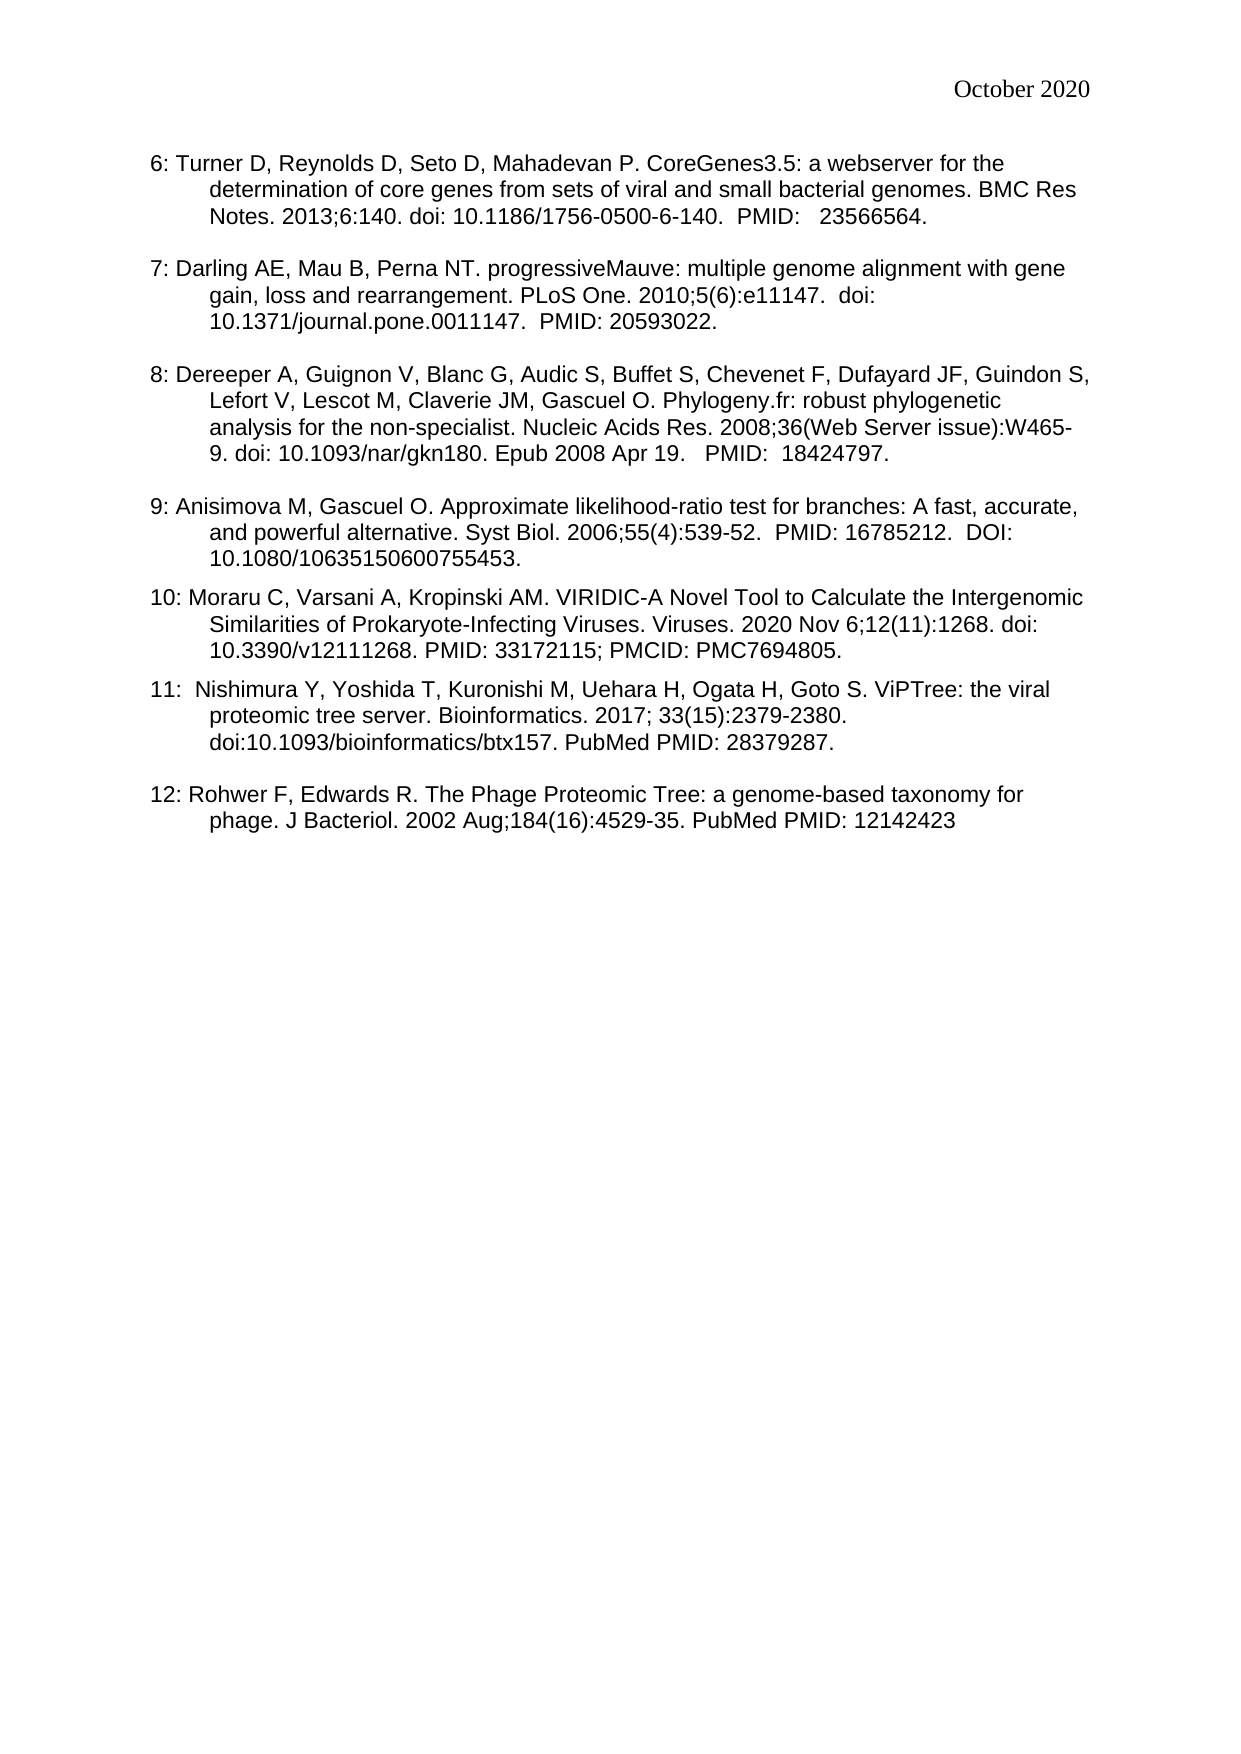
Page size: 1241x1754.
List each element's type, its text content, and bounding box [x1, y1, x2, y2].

text 12: Rohwer F, Edwards R. The Phage Proteomic Tree: a genome-based taxonomy for phage. J Bacteriol. 2002 Aug;184(16):4529-35. PubMed PMID: 12142423 [150, 781, 1090, 834]
text 11: Nishimura Y, Yoshida T, Kuronishi M, Uehara H, Ogata H, Goto S. ViPTree: the viral proteomic tree server. Bioinformatics. 2017; 33(15):2379-2380. doi:10.1093/bioinformatics/btx157. PubMed PMID: 28379287. [150, 676, 1090, 755]
text 7: Darling AE, Mau B, Perna NT. progressiveMauve: multiple genome alignment with gene gain, loss and rearrangement. PLoS One. 2010;5(6):e11147. doi: 10.1371/journal.pone.0011147. PMID: 20593022. [150, 255, 1090, 334]
text 10: Moraru C, Varsani A, Kropinski AM. VIRIDIC-A Novel Tool to Calculate the Intergenomic Similarities of Prokaryote-Infecting Viruses. Viruses. 2020 Nov 6;12(11):1268. doi: 10.3390/v12111268. PMID: 33172115; PMCID: PMC7694805. [150, 584, 1090, 663]
text 9: Anisimova M, Gascuel O. Approximate likelihood-ratio test for branches: A fast, accurate, and powerful alternative. Syst Biol. 2006;55(4):539-52. PMID: 16785212. DOI: 10.1080/10635150600755453. [150, 493, 1090, 572]
text 6: Turner D, Reynolds D, Seto D, Mahadevan P. CoreGenes3.5: a webserver for the determination of core genes from sets of viral and small bacterial genomes. BMC Res Notes. 2013;6:140. doi: 10.1186/1756-0500-6-140. PMID: 23566564. [150, 150, 1090, 229]
text 8: Dereeper A, Guignon V, Blanc G, Audic S, Buffet S, Chevenet F, Dufayard JF, Guindon S, Lefort V, Lescot M, Claverie JM, Gascuel O. Phylogeny.fr: robust phylogenetic analysis for the non-specialist. Nucleic Acids Res. 2008;36(Web Server issue):W465-9. doi: 10.1093/nar/gkn180. Epub 2008 Apr 19. PMID: 18424797. [150, 361, 1090, 466]
